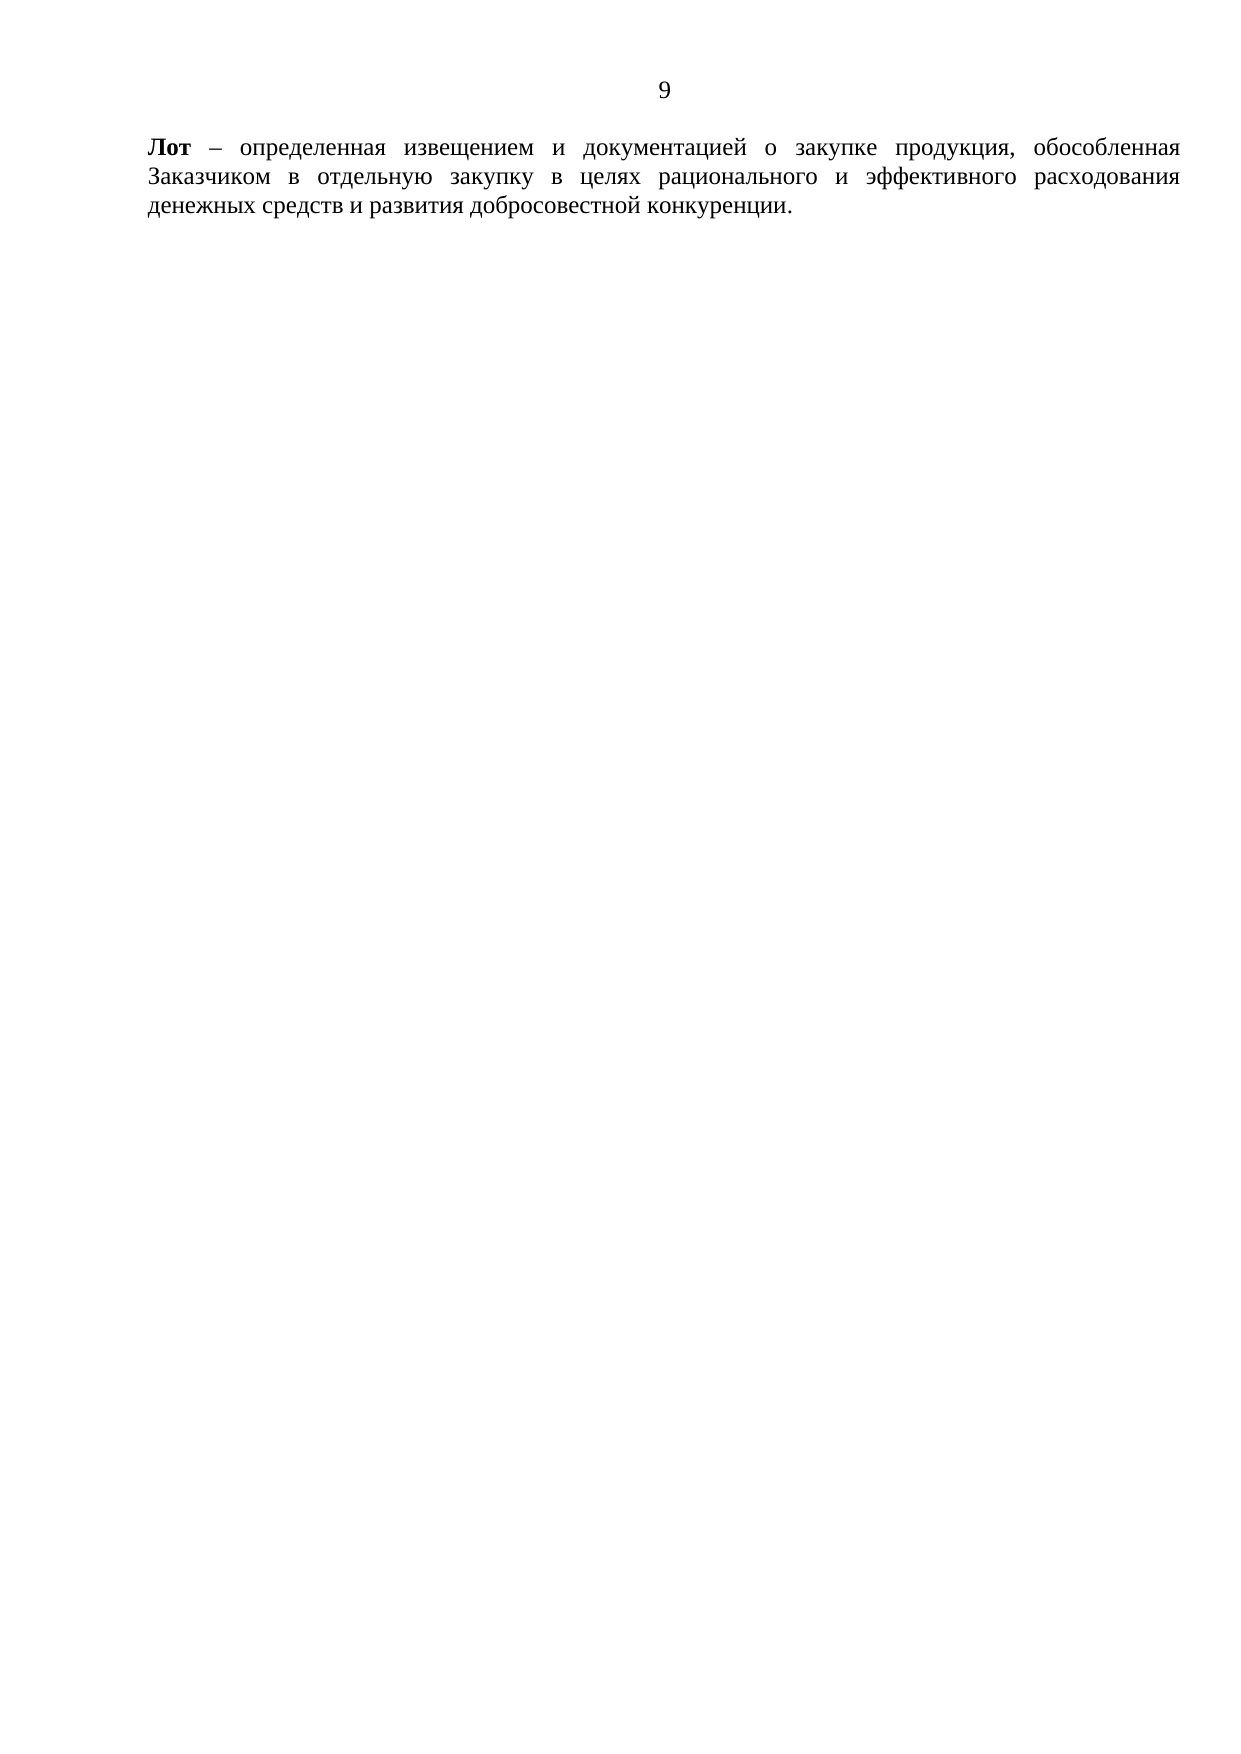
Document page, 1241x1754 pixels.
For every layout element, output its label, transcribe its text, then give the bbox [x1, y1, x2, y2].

text Лот – определенная извещением и документацией о закупке продукция, обособленная Заказчиком в отдельную закупку в целях рационального и эффективного расходования денежных средств и развития добросовестной конкуренции. [148, 132, 1181, 219]
